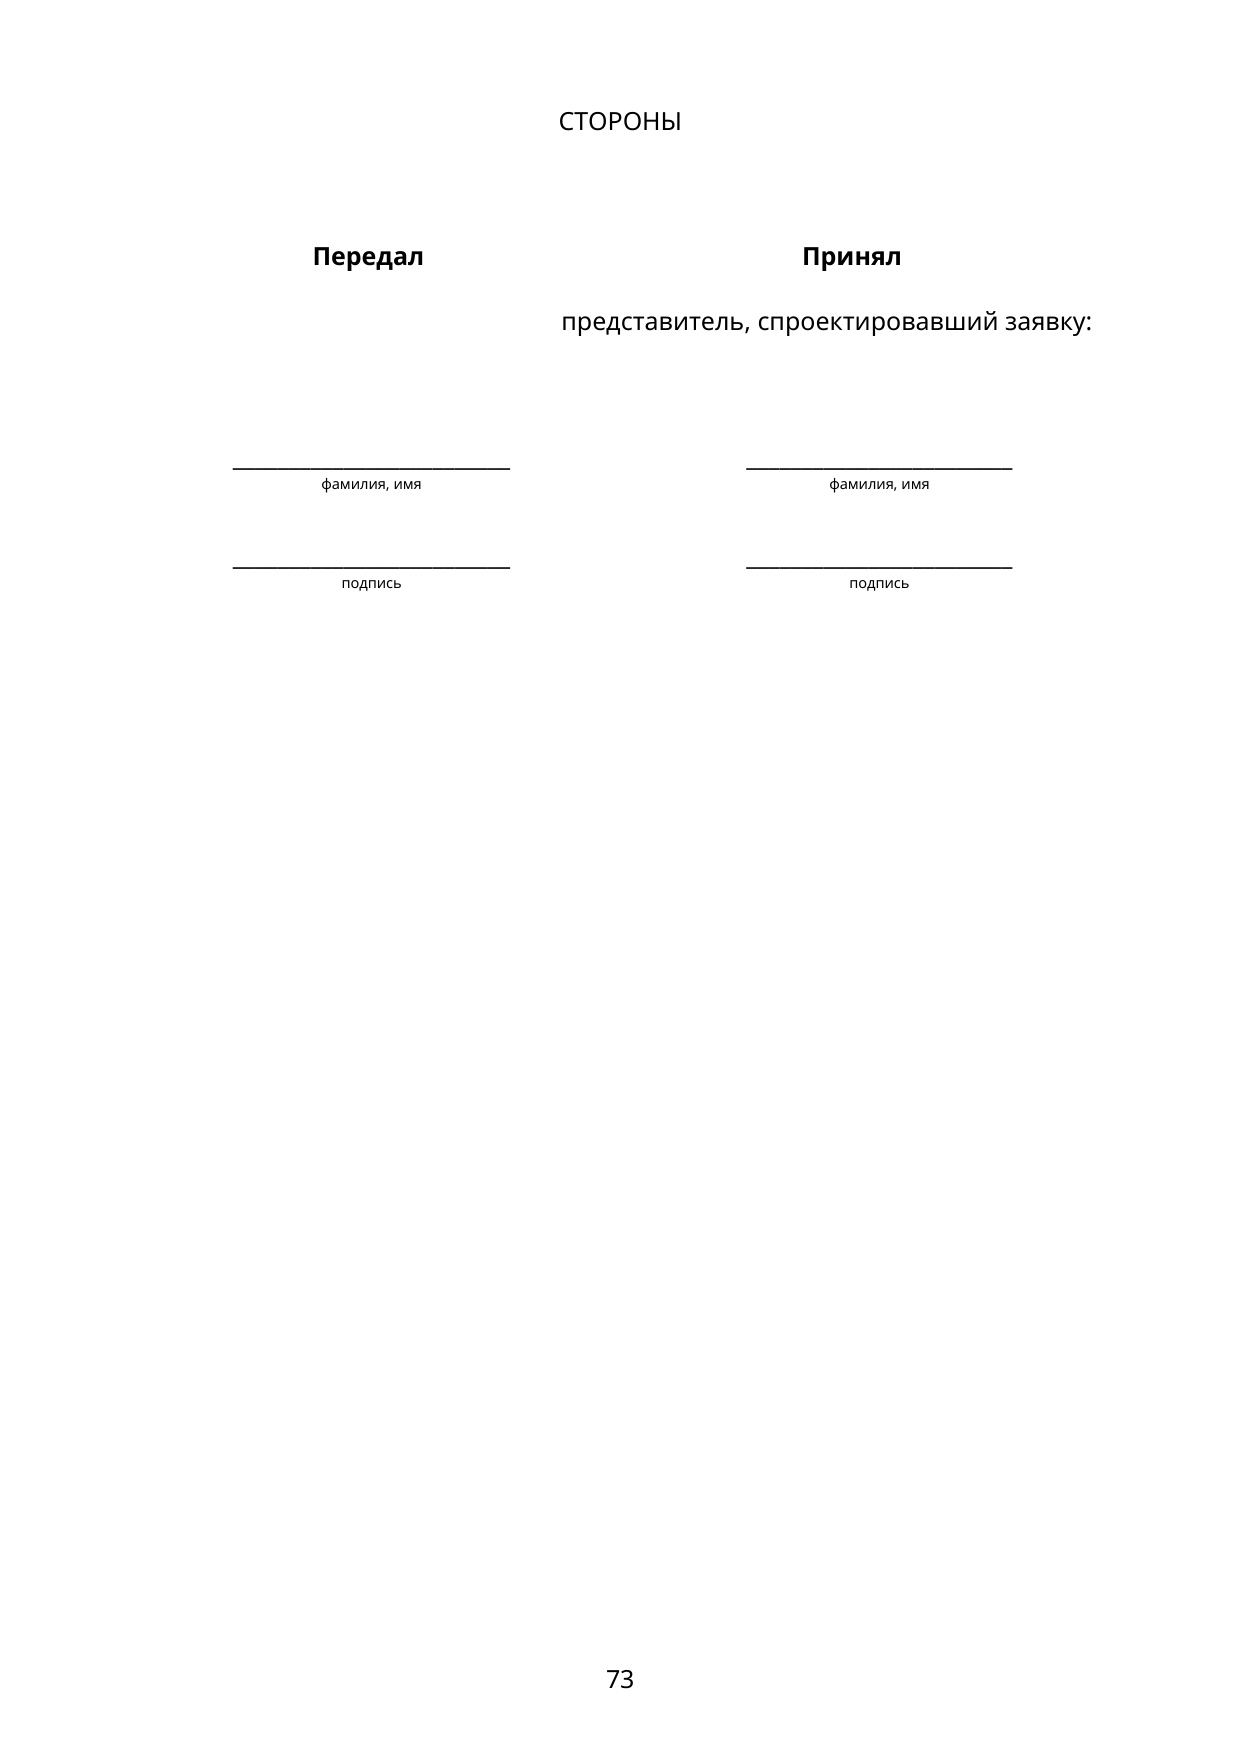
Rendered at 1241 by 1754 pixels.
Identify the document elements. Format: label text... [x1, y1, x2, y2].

table_header Принял [600, 239, 1104, 304]
table_cell ________________________ подпись [630, 538, 1128, 637]
table_header Передал [136, 239, 600, 304]
text СТОРОНЫ [148, 103, 1092, 137]
table_header _________________________ фамилия, имя [112, 439, 630, 538]
table_cell _________________________ подпись [112, 538, 630, 637]
table_header ________________________ фамилия, имя [630, 439, 1128, 538]
text представитель, спроектировавший заявку: [148, 304, 1092, 338]
